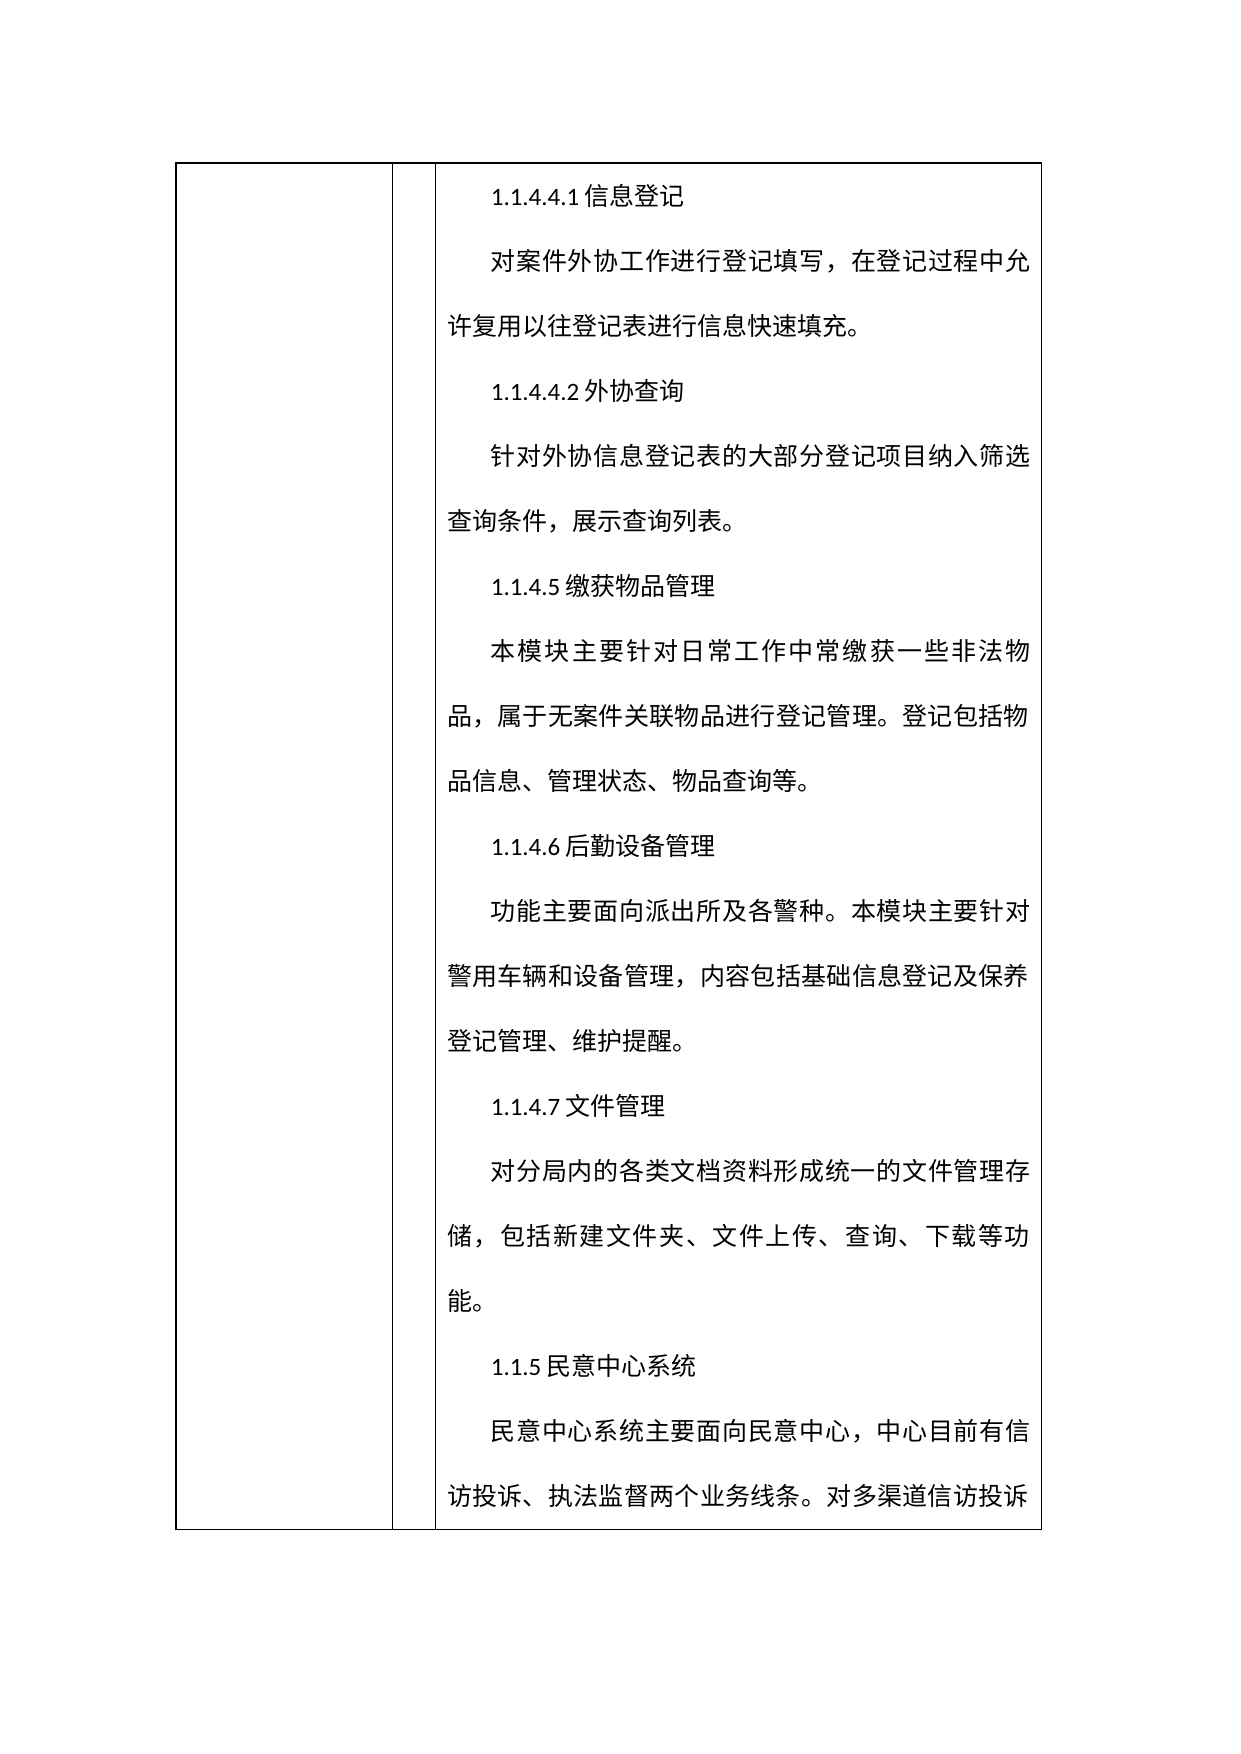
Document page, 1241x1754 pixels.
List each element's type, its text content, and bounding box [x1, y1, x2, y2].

table_cell [177, 164, 392, 1528]
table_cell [436, 164, 1041, 1528]
table_cell 1 [393, 164, 435, 1528]
